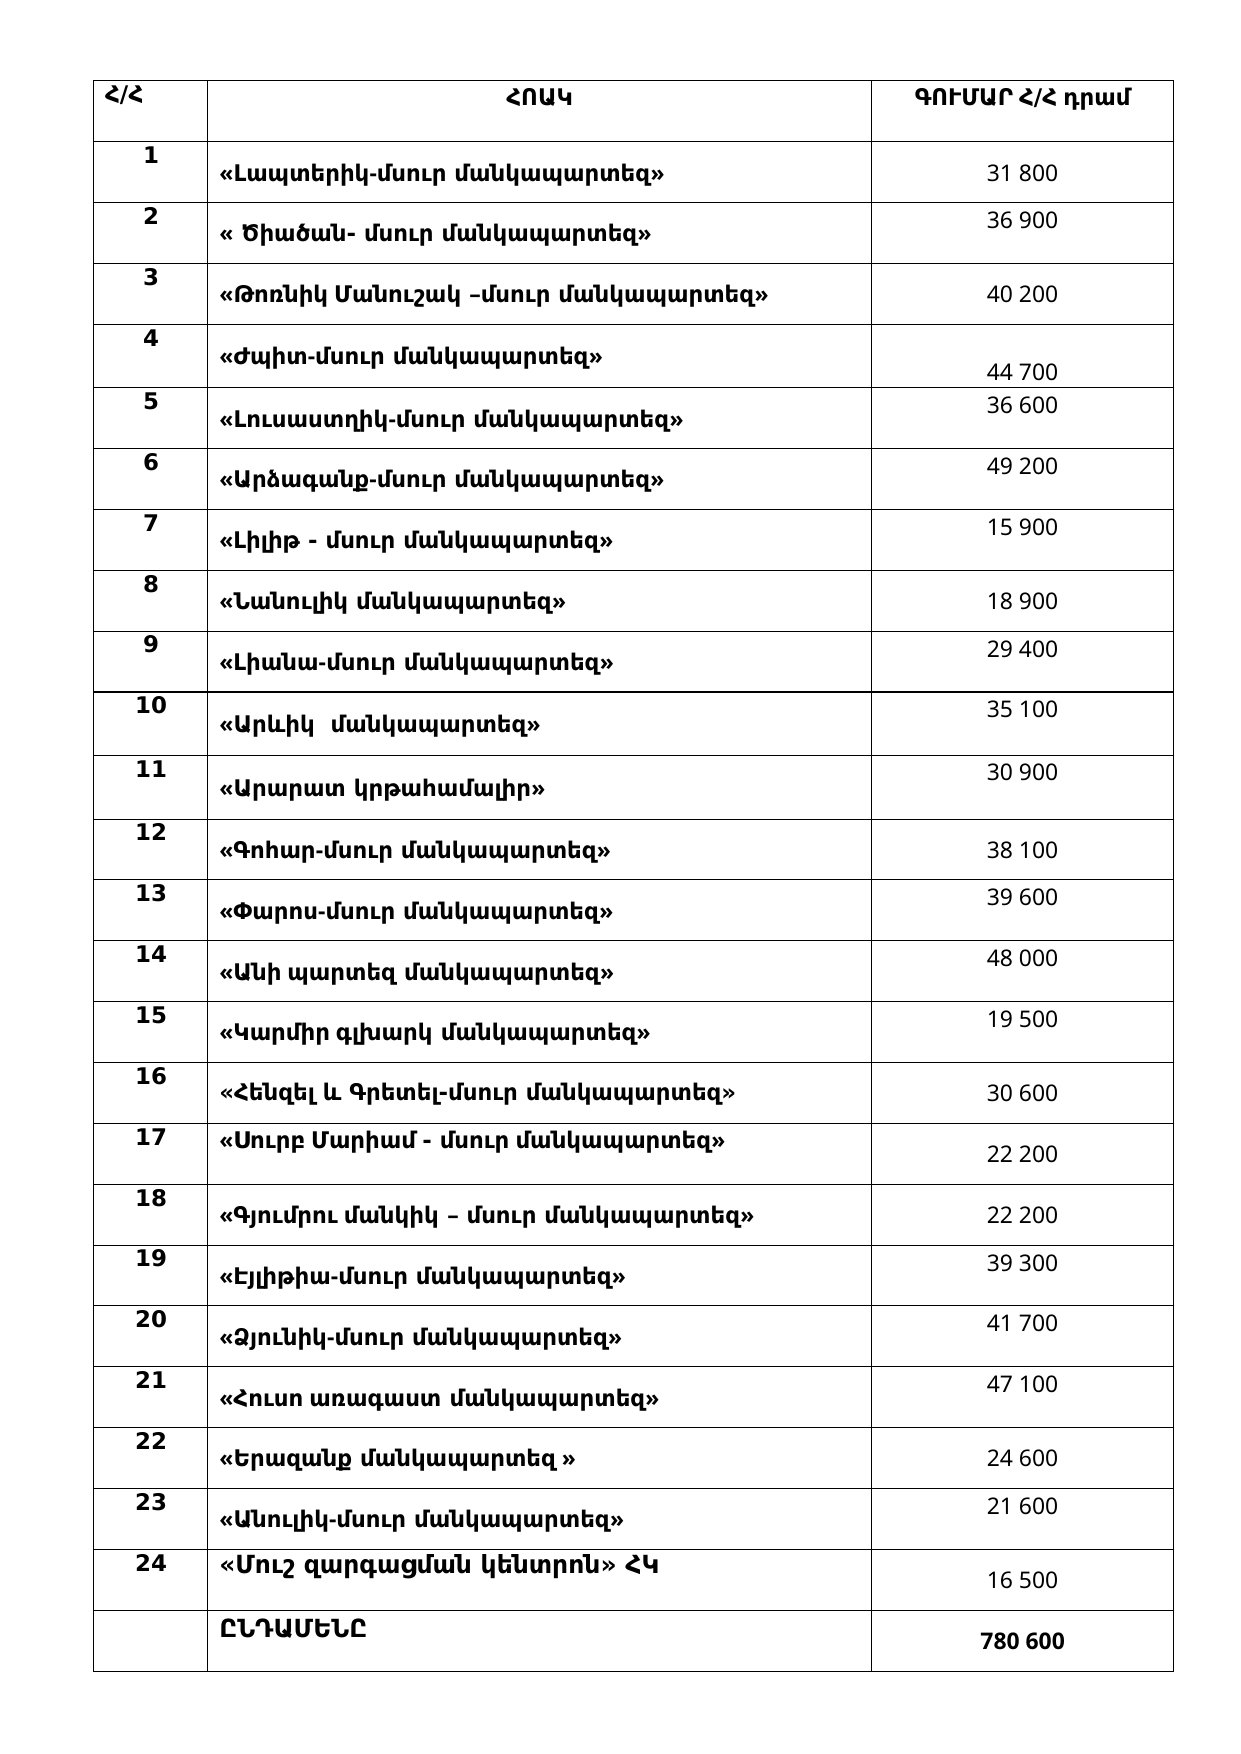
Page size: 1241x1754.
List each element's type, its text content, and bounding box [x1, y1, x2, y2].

table_cell «Մուշ զարգացման կենտրոն» ՀԿ [208, 1550, 871, 1609]
table_cell «Փարոս-մսուր մանկապարտեզ» [208, 880, 871, 940]
table_cell «Գոհար-մսուր մանկապարտեզ» [208, 820, 871, 879]
table_cell 15 [94, 1002, 207, 1062]
table_cell 36 900 [872, 203, 1173, 263]
table_cell 44 700 [872, 325, 1173, 387]
table_cell 18 900 [872, 571, 1173, 631]
table_cell ԸՆԴԱՄԵՆԸ [208, 1611, 871, 1671]
table_cell «Արևիկ մանկապարտեզ» [208, 693, 871, 755]
table_cell «Արձագանք-մսուր մանկապարտեզ» [208, 449, 871, 509]
table_cell 22 [94, 1428, 207, 1488]
table_cell «Լիլիթ - մսուր մանկապարտեզ» [208, 510, 871, 570]
table_cell 36 600 [872, 388, 1173, 448]
table_cell 6 [94, 449, 207, 509]
table_cell 31 800 [872, 142, 1173, 202]
table_cell 18 [94, 1185, 207, 1244]
table_cell « Ծիածան- մսուր մանկապարտեզ» [208, 203, 871, 263]
table_cell 24 [94, 1550, 207, 1609]
table_cell «Սուրբ Մարիամ - մսուր մանկապարտեզ» [208, 1124, 871, 1184]
table_cell 39 300 [872, 1246, 1173, 1305]
table_cell 5 [94, 388, 207, 448]
table_cell «Հենզել և Գրետել-մսուր մանկապարտեզ» [208, 1063, 871, 1123]
table_cell «Կարմիր գլխարկ մանկապարտեզ» [208, 1002, 871, 1062]
table_cell «Անուլիկ-մսուր մանկապարտեզ» [208, 1489, 871, 1549]
table_cell 1 [94, 142, 207, 202]
table_cell [94, 1611, 207, 1671]
table_cell «Լուսաստղիկ-մսուր մանկապարտեզ» [208, 388, 871, 448]
table_cell 12 [94, 820, 207, 879]
table_cell 21 [94, 1367, 207, 1427]
table_cell «Նանուլիկ մանկապարտեզ» [208, 571, 871, 631]
table_cell 30 900 [872, 756, 1173, 818]
table_cell «Ձյունիկ-մսուր մանկապարտեզ» [208, 1306, 871, 1366]
table_cell «Լիանա-մսուր մանկապարտեզ» [208, 632, 871, 691]
table_cell 47 100 [872, 1367, 1173, 1427]
table_cell «Թոռնիկ Մանուշակ –մսուր մանկապարտեզ» [208, 264, 871, 324]
table_cell 11 [94, 756, 207, 818]
table_cell 41 700 [872, 1306, 1173, 1366]
table_cell «Էյլիթիա-մսուր մանկապարտեզ» [208, 1246, 871, 1305]
table_cell «Արարատ կրթահամալիր» [208, 756, 871, 818]
table_cell 48 000 [872, 941, 1173, 1001]
table_header ԳՈՒՄԱՐ Հ/Հ դրամ [872, 81, 1173, 141]
table_cell 780 600 [872, 1611, 1173, 1671]
table_header ՀՈԱԿ [208, 81, 871, 141]
table_header Հ/Հ [94, 81, 207, 141]
table_cell 19 500 [872, 1002, 1173, 1062]
table_cell 38 100 [872, 820, 1173, 879]
table_cell 14 [94, 941, 207, 1001]
table_cell 39 600 [872, 880, 1173, 940]
table_cell 24 600 [872, 1428, 1173, 1488]
table_cell 30 600 [872, 1063, 1173, 1123]
table_cell 35 100 [872, 693, 1173, 755]
table_cell 10 [94, 693, 207, 755]
table_cell 17 [94, 1124, 207, 1184]
table_cell 16 [94, 1063, 207, 1123]
table_cell 23 [94, 1489, 207, 1549]
table_cell 4 [94, 325, 207, 387]
table_cell 22 200 [872, 1185, 1173, 1244]
table_cell 9 [94, 632, 207, 691]
table_cell 15 900 [872, 510, 1173, 570]
table_cell «Գյումրու մանկիկ – մսուր մանկապարտեզ» [208, 1185, 871, 1244]
table_cell 8 [94, 571, 207, 631]
table_cell 3 [94, 264, 207, 324]
table_cell 13 [94, 880, 207, 940]
table_cell «Երազանք մանկապարտեզ » [208, 1428, 871, 1488]
table_cell 22 200 [872, 1124, 1173, 1184]
table_cell 21 600 [872, 1489, 1173, 1549]
table_cell «Հուսո առագաստ մանկապարտեզ» [208, 1367, 871, 1427]
table_cell 29 400 [872, 632, 1173, 691]
table_cell 40 200 [872, 264, 1173, 324]
table_cell 7 [94, 510, 207, 570]
table_cell 19 [94, 1246, 207, 1305]
table_cell 2 [94, 203, 207, 263]
table_cell 16 500 [872, 1550, 1173, 1609]
table_cell 20 [94, 1306, 207, 1366]
table_cell «Ժպիտ-մսուր մանկապարտեզ» [208, 325, 871, 387]
table_cell «Լապտերիկ-մսուր մանկապարտեզ» [208, 142, 871, 202]
table_cell 49 200 [872, 449, 1173, 509]
table_cell «Անի պարտեզ մանկապարտեզ» [208, 941, 871, 1001]
